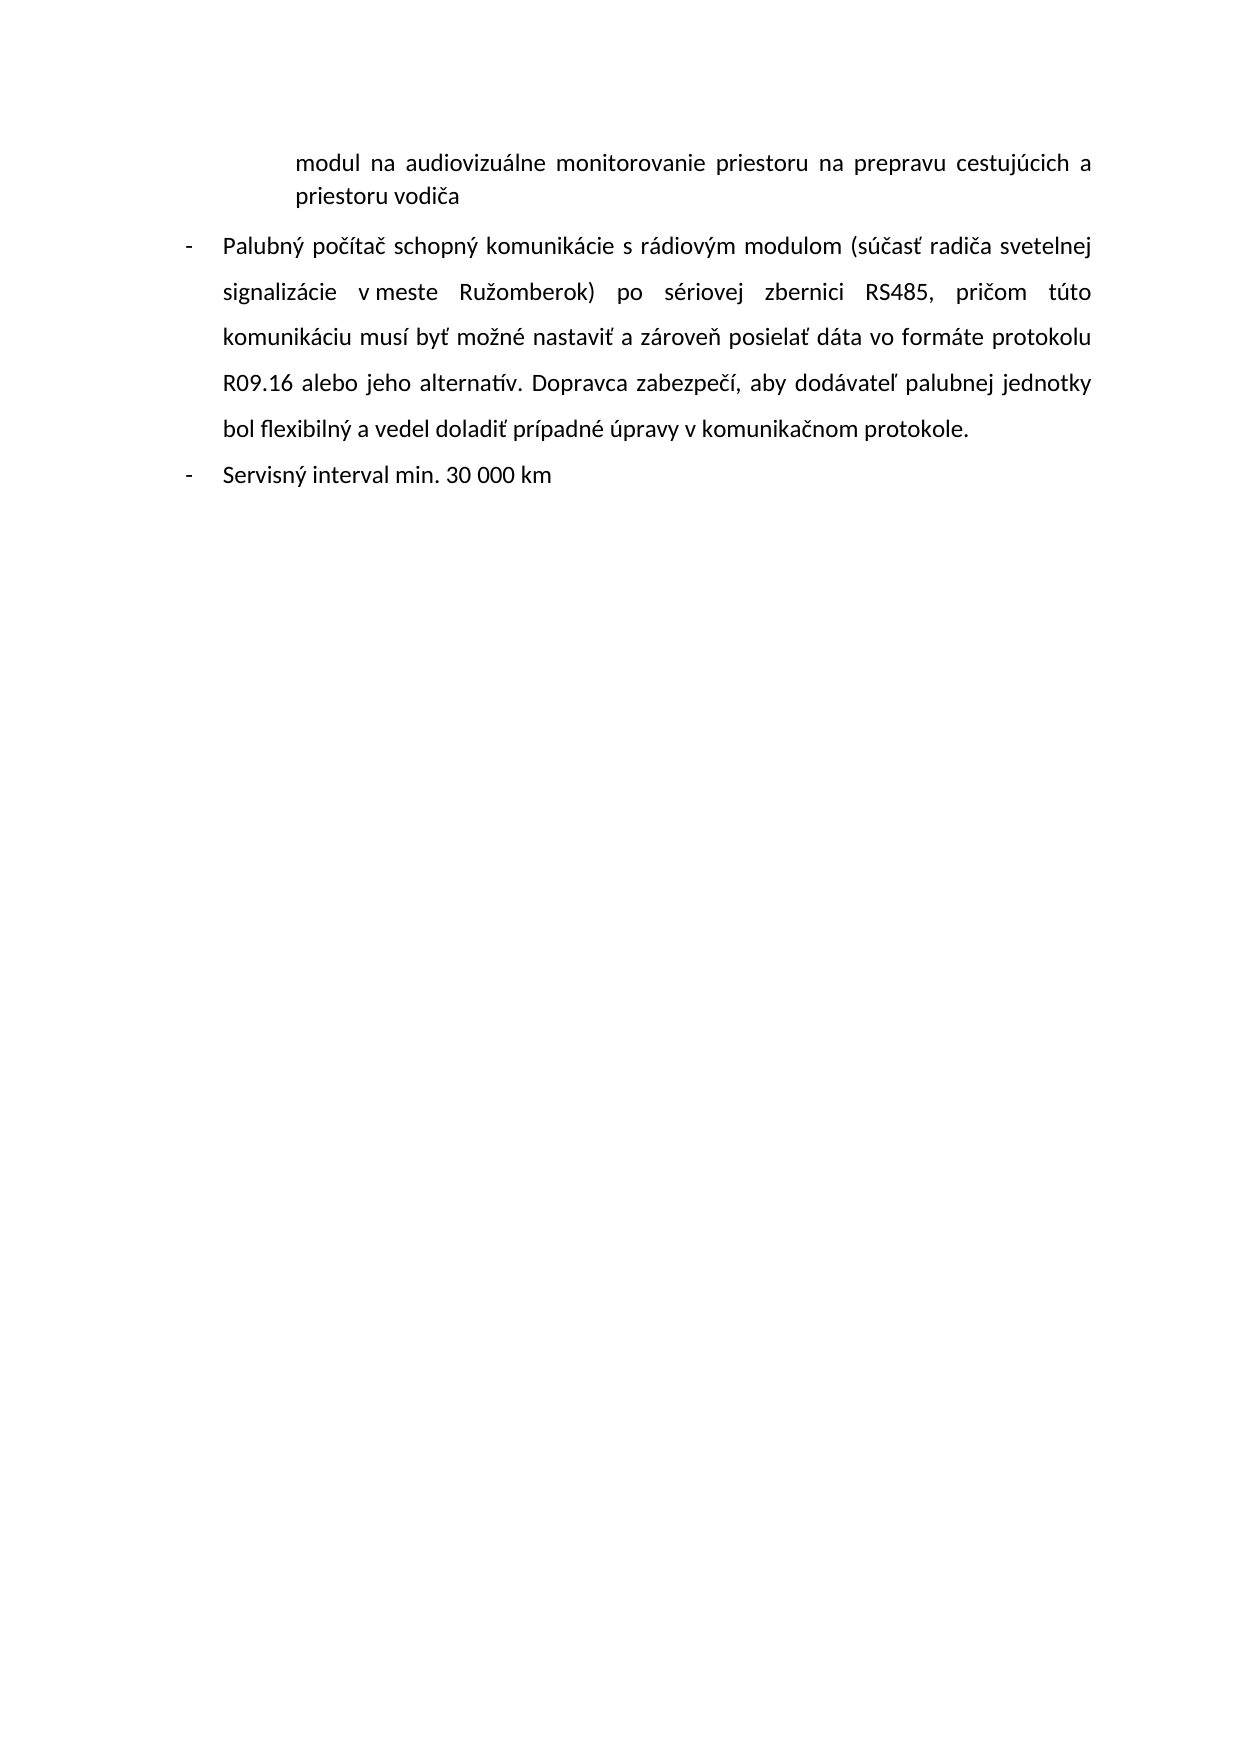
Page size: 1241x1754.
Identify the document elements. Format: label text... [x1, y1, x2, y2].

list Palubný počítač schopný komunikácie s rádiovým modulom (súčasť radiča svetelnej signalizácie v meste Ružomberok) po sériovej zbernici RS485, pričom túto komunikáciu musí byť možné nastaviť a zároveň posielať dáta vo formáte protokolu R09.16 alebo jeho alternatív. Dopravca zabezpečí, aby dodávateľ palubnej jednotky bol flexibilný a vedel doladiť prípadné úpravy v komunikačnom protokole. [185, 230, 1093, 443]
list Servisný interval min. 30 000 km [185, 459, 1093, 489]
text modul na audiovizuálne monitorovanie priestoru na prepravu cestujúcich a priestoru vodiča [295, 148, 1093, 211]
